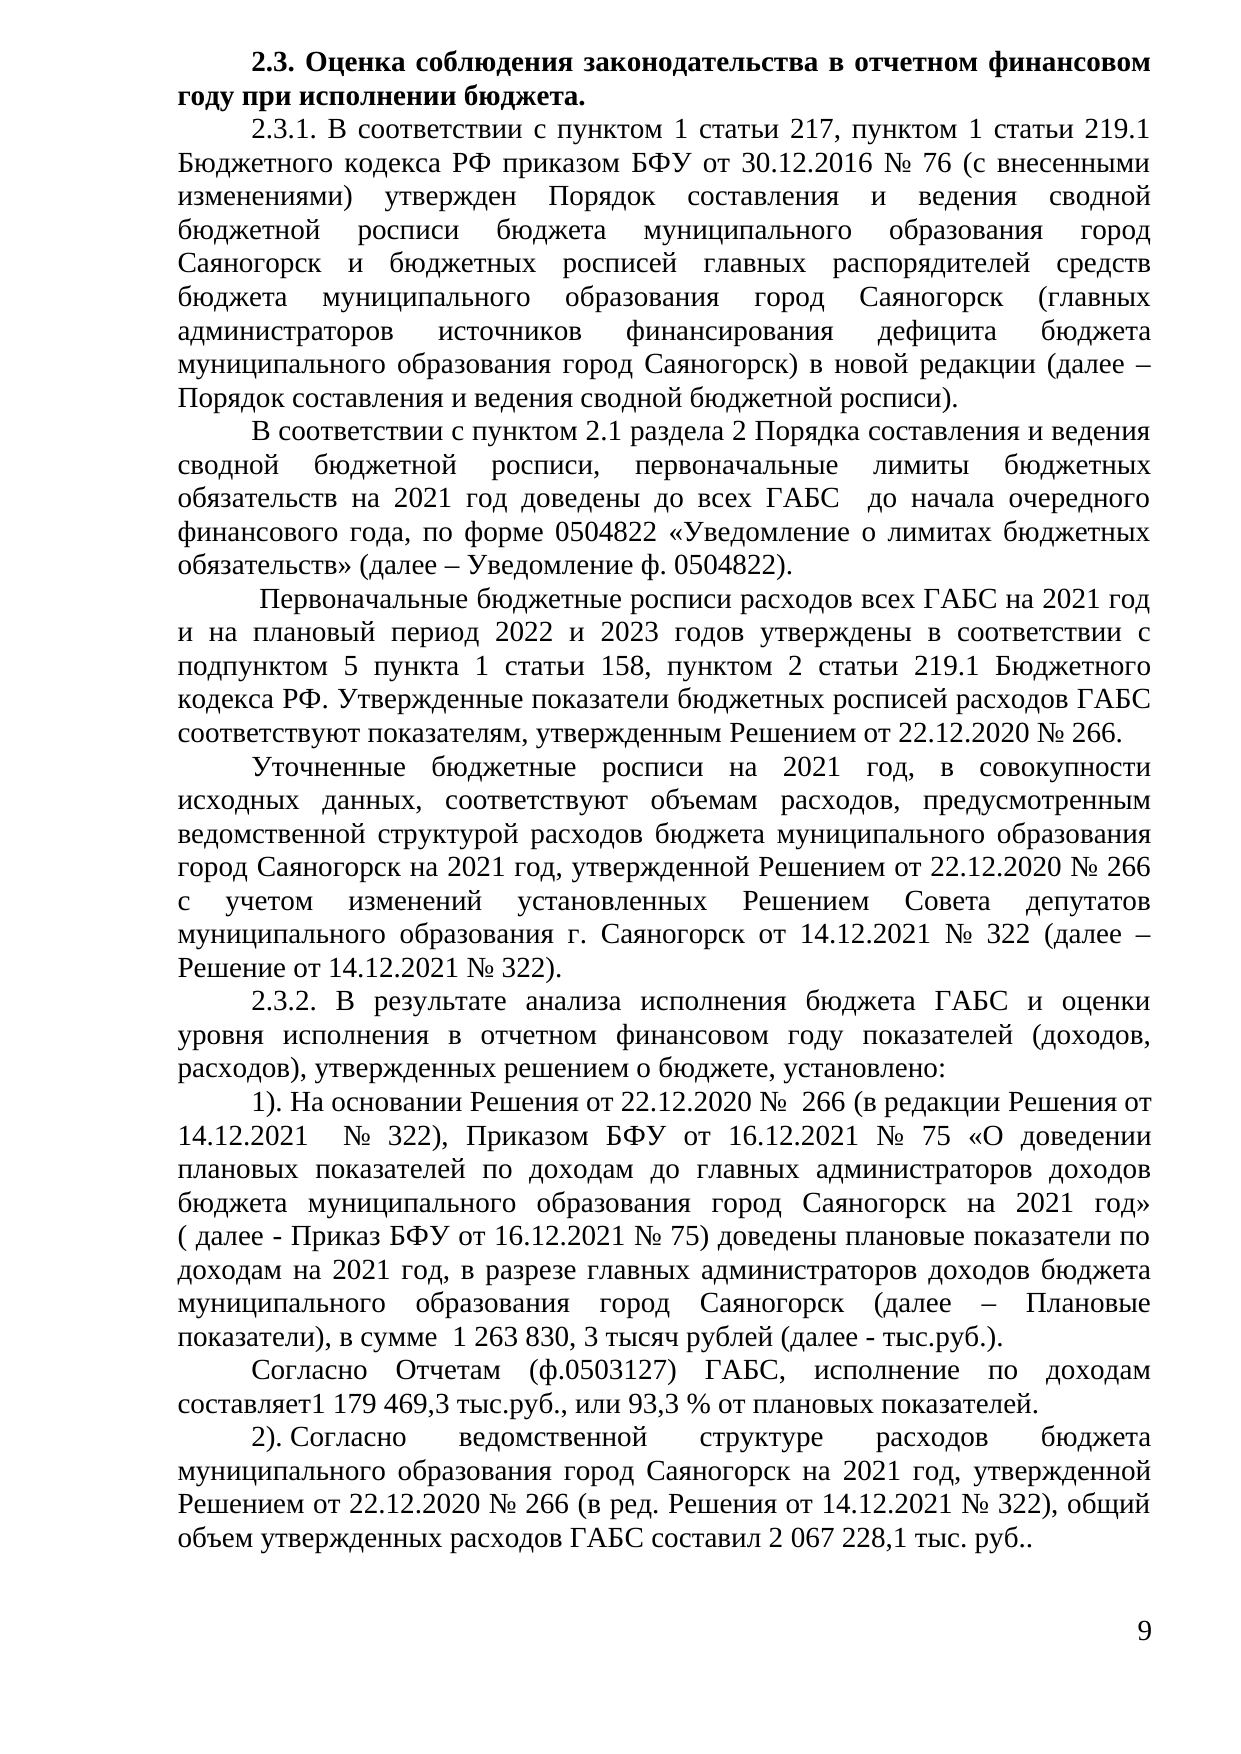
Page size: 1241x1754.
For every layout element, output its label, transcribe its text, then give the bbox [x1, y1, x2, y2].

text 2). Согласно ведомственной структуре расходов бюджета муниципального образования город Саяногорск на 2021 год, утвержденной Решением от 22.12.2020 № 266 (в ред. Решения от 14.12.2021 № 322), общий объем утвержденных расходов ГАБС составил 2 067 228,1 тыс. руб.. [177, 1419, 1152, 1554]
text 2.3.1. В соответствии с пунктом 1 статьи 217, пунктом 1 статьи 219.1 Бюджетного кодекса РФ приказом БФУ от 30.12.2016 № 76 (с внесенными изменениями) утвержден Порядок составления и ведения сводной бюджетной росписи бюджета муниципального образования город Саяногорск и бюджетных росписей главных распорядителей средств бюджета муниципального образования город Саяногорск (главных администраторов источников финансирования дефицита бюджета муниципального образования город Саяногорск) в новой редакции (далее – Порядок составления и ведения сводной бюджетной росписи). [177, 111, 1152, 413]
text Уточненные бюджетные росписи на 2021 год, в совокупности исходных данных, соответствуют объемам расходов, предусмотренным ведомственной структурой расходов бюджета муниципального образования город Саяногорск на 2021 год, утвержденной Решением от 22.12.2020 № 266 с учетом изменений установленных Решением Совета депутатов муниципального образования г. Саяногорск от 14.12.2021 № 322 (далее – Решение от 14.12.2021 № 322). [177, 749, 1152, 983]
text 1). На основании Решения от 22.12.2020 № 266 (в редакции Решения от 14.12.2021 № 322), Приказом БФУ от 16.12.2021 № 75 «О доведении плановых показателей по доходам до главных администраторов доходов бюджета муниципального образования город Саяногорск на 2021 год» ( далее - Приказ БФУ от 16.12.2021 № 75) доведены плановые показатели по доходам на 2021 год, в разрезе главных администраторов доходов бюджета муниципального образования город Саяногорск (далее – Плановые показатели), в сумме 1 263 830, 3 тысяч рублей (далее - тыс.руб.). [177, 1084, 1152, 1352]
text 2.3.2. В результате анализа исполнения бюджета ГАБС и оценки уровня исполнения в отчетном финансовом году показателей (доходов, расходов), утвержденных решением о бюджете, установлено: [177, 983, 1152, 1084]
text В соответствии с пунктом 2.1 раздела 2 Порядка составления и ведения сводной бюджетной росписи, первоначальные лимиты бюджетных обязательств на 2021 год доведены до всех ГАБС до начала очередного финансового года, по форме 0504822 «Уведомление о лимитах бюджетных обязательств» (далее – Уведомление ф. 0504822). [177, 413, 1152, 581]
text Первоначальные бюджетные росписи расходов всех ГАБС на 2021 год и на плановый период 2022 и 2023 годов утверждены в соответствии с подпунктом 5 пункта 1 статьи 158, пунктом 2 статьи 219.1 Бюджетного кодекса РФ. Утвержденные показатели бюджетных росписей расходов ГАБС соответствуют показателям, утвержденным Решением от 22.12.2020 № 266. [177, 581, 1152, 749]
text 2.3. Оценка соблюдения законодательства в отчетном финансовом году при исполнении бюджета. [177, 44, 1152, 111]
text Согласно Отчетам (ф.0503127) ГАБС, исполнение по доходам составляет1 179 469,3 тыс.руб., или 93,3 % от плановых показателей. [177, 1352, 1152, 1419]
